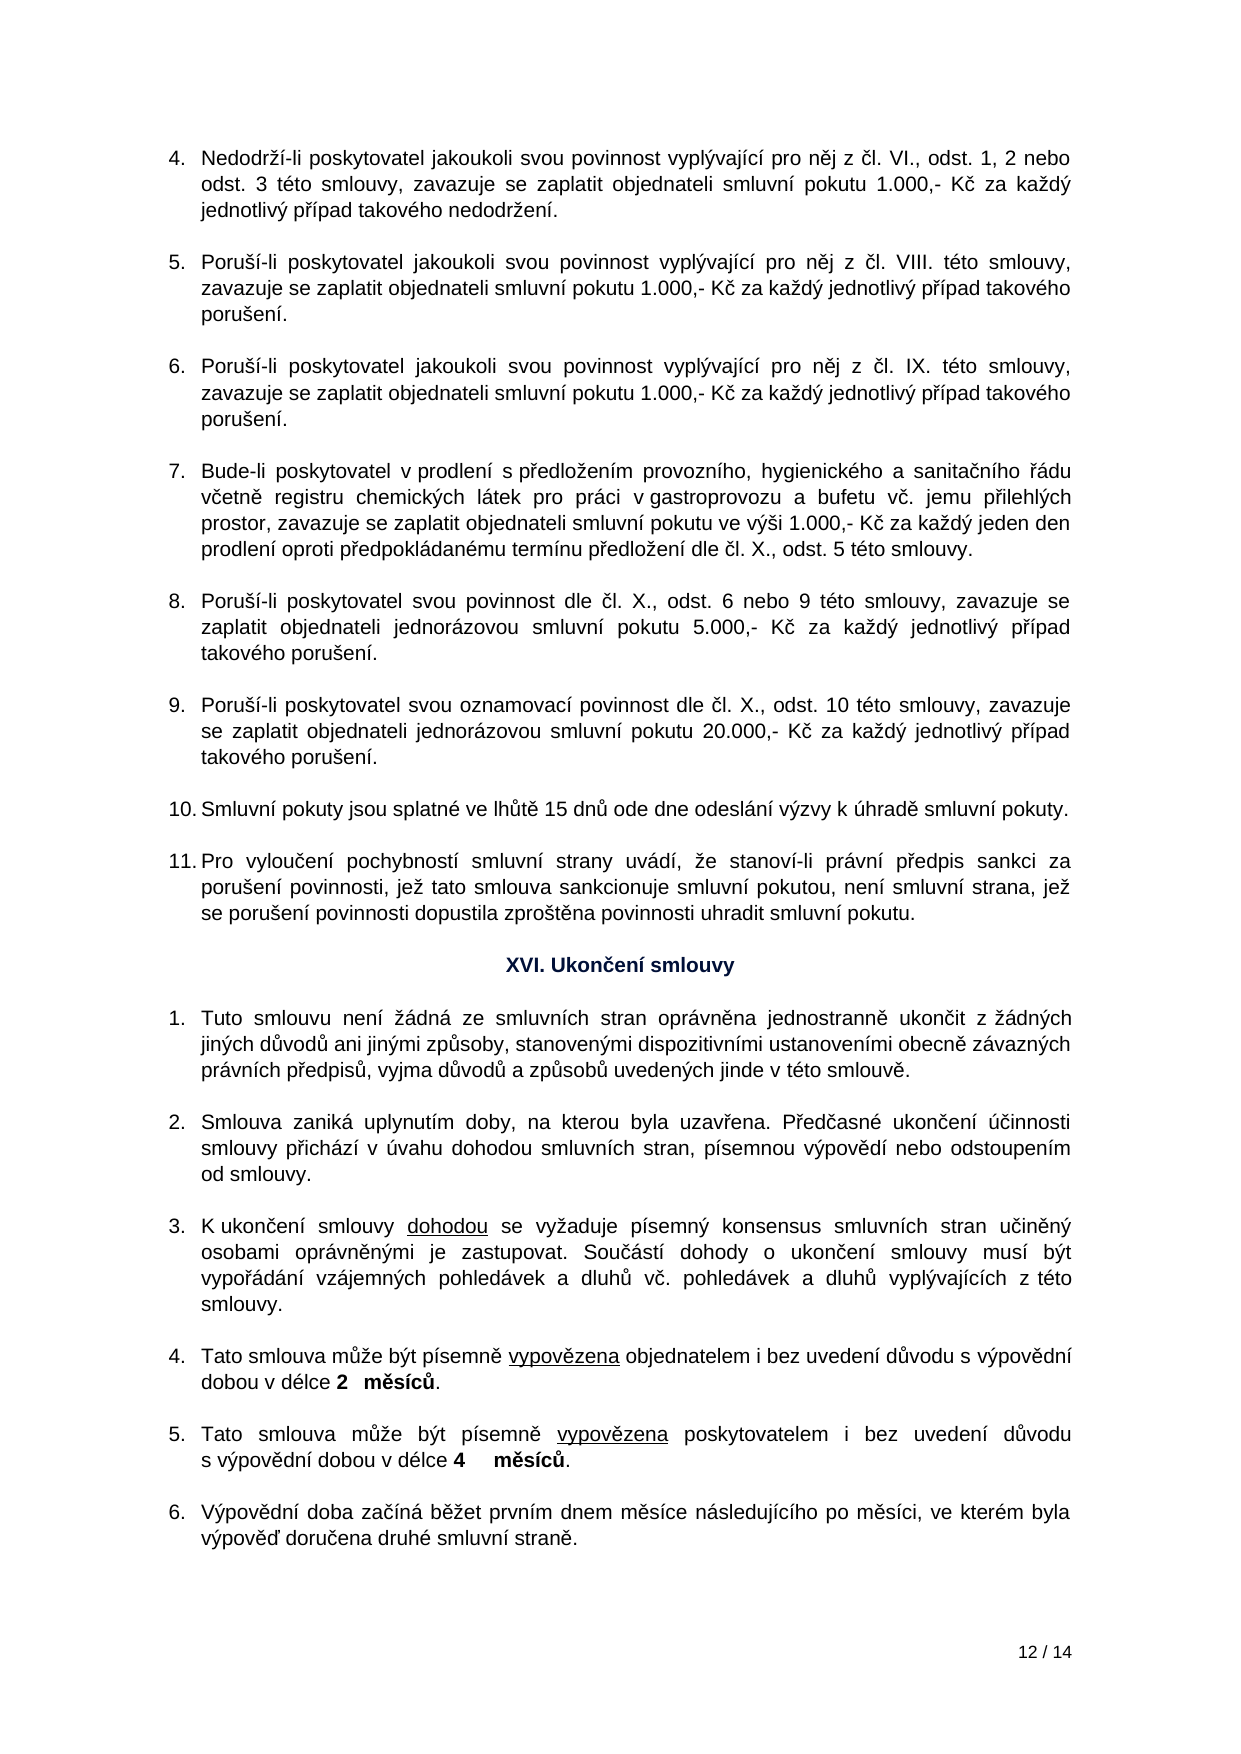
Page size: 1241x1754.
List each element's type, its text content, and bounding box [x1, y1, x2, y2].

list Poruší-li poskytovatel jakoukoli svou povinnost vyplývající pro něj z čl. IX. této smlouvy, zavazuje se zaplatit objednateli smluvní pokutu 1.000,- Kč za každý jednotlivý případ takového porušení. [168, 353, 1072, 431]
subtitle Ukončení smlouvy [168, 952, 1072, 978]
list Poruší-li poskytovatel svou povinnost dle čl. X., odst. 6 nebo 9 této smlouvy, zavazuje se zaplatit objednateli jednorázovou smluvní pokutu 5.000,- Kč za každý jednotlivý případ takového porušení. [168, 587, 1072, 666]
list Smluvní pokuty jsou splatné ve lhůtě 15 dnů ode dne odeslání výzvy k úhradě smluvní pokuty. [168, 796, 1072, 822]
list Tuto smlouvu není žádná ze smluvních stran oprávněna jednostranně ukončit z žádných jiných důvodů ani jinými způsoby, stanovenými dispozitivními ustanoveními obecně závazných právních předpisů, vyjma důvodů a způsobů uvedených jinde v této smlouvě. [168, 1004, 1072, 1082]
list Pro vyloučení pochybností smluvní strany uvádí, že stanoví-li právní předpis sankci za porušení povinnosti, jež tato smlouva sankcionuje smluvní pokutou, není smluvní strana, jež se porušení povinnosti dopustila zproštěna povinnosti uhradit smluvní pokutu. [168, 848, 1072, 926]
list Bude-li poskytovatel v prodlení s předložením provozního, hygienického a sanitačního řádu včetně registru chemických látek pro práci v gastroprovozu a bufetu vč. jemu přilehlých prostor, zavazuje se zaplatit objednateli smluvní pokutu ve výši 1.000,- Kč za každý jeden den prodlení oproti předpokládanému termínu předložení dle čl. X., odst. 5 této smlouvy. [168, 457, 1072, 561]
list Poruší-li poskytovatel svou oznamovací povinnost dle čl. X., odst. 10 této smlouvy, zavazuje se zaplatit objednateli jednorázovou smluvní pokutu 20.000,- Kč za každý jednotlivý případ takového porušení. [168, 692, 1072, 770]
list Poruší-li poskytovatel jakoukoli svou povinnost vyplývající pro něj z čl. VIII. této smlouvy, zavazuje se zaplatit objednateli smluvní pokutu 1.000,- Kč za každý jednotlivý případ takového porušení. [168, 249, 1072, 327]
list Výpovědní doba začíná běžet prvním dnem měsíce následujícího po měsíci, ve kterém byla výpověď doručena druhé smluvní straně. [168, 1499, 1072, 1551]
list K ukončení smlouvy dohodou se vyžaduje písemný konsensus smluvních stran učiněný osobami oprávněnými je zastupovat. Součástí dohody o ukončení smlouvy musí být vypořádání vzájemných pohledávek a dluhů vč. pohledávek a dluhů vyplývajících z této smlouvy. [168, 1212, 1072, 1317]
list Smlouva zaniká uplynutím doby, na kterou byla uzavřena. Předčasné ukončení účinnosti smlouvy přichází v úvahu dohodou smluvních stran, písemnou výpovědí nebo odstoupením od smlouvy. [168, 1108, 1072, 1186]
list Nedodrží-li poskytovatel jakoukoli svou povinnost vyplývající pro něj z čl. VI., odst. 1, 2 nebo odst. 3 této smlouvy, zavazuje se zaplatit objednateli smluvní pokutu 1.000,- Kč za každý jednotlivý případ takového nedodržení. [168, 145, 1072, 223]
list Tato smlouva může být písemně vypovězena poskytovatelem i bez uvedení důvodu s výpovědní dobou v délce 4 měsíců. [168, 1421, 1072, 1473]
list Tato smlouva může být písemně vypovězena objednatelem i bez uvedení důvodu s výpovědní dobou v délce 2 měsíců. [168, 1343, 1072, 1395]
